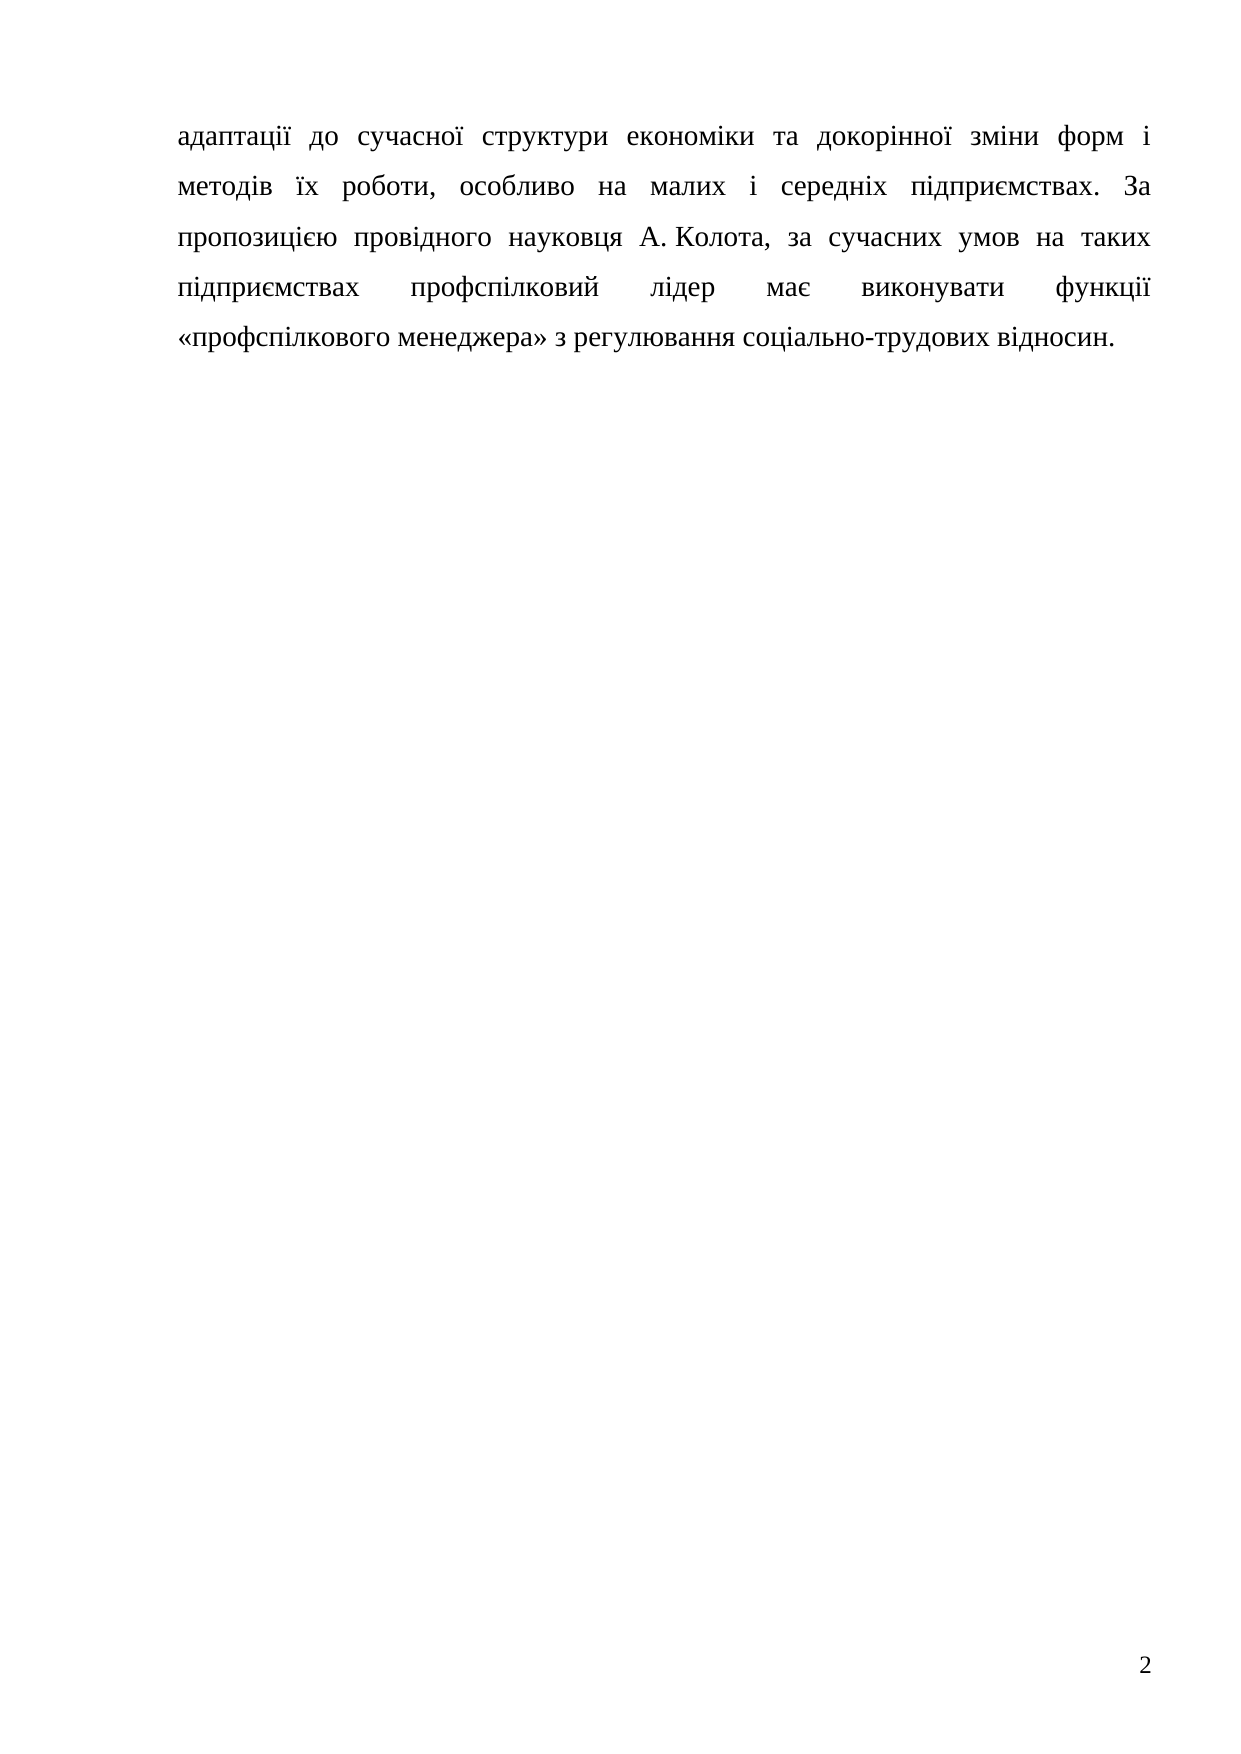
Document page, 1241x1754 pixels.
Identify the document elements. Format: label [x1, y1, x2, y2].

text [177, 118, 1152, 353]
